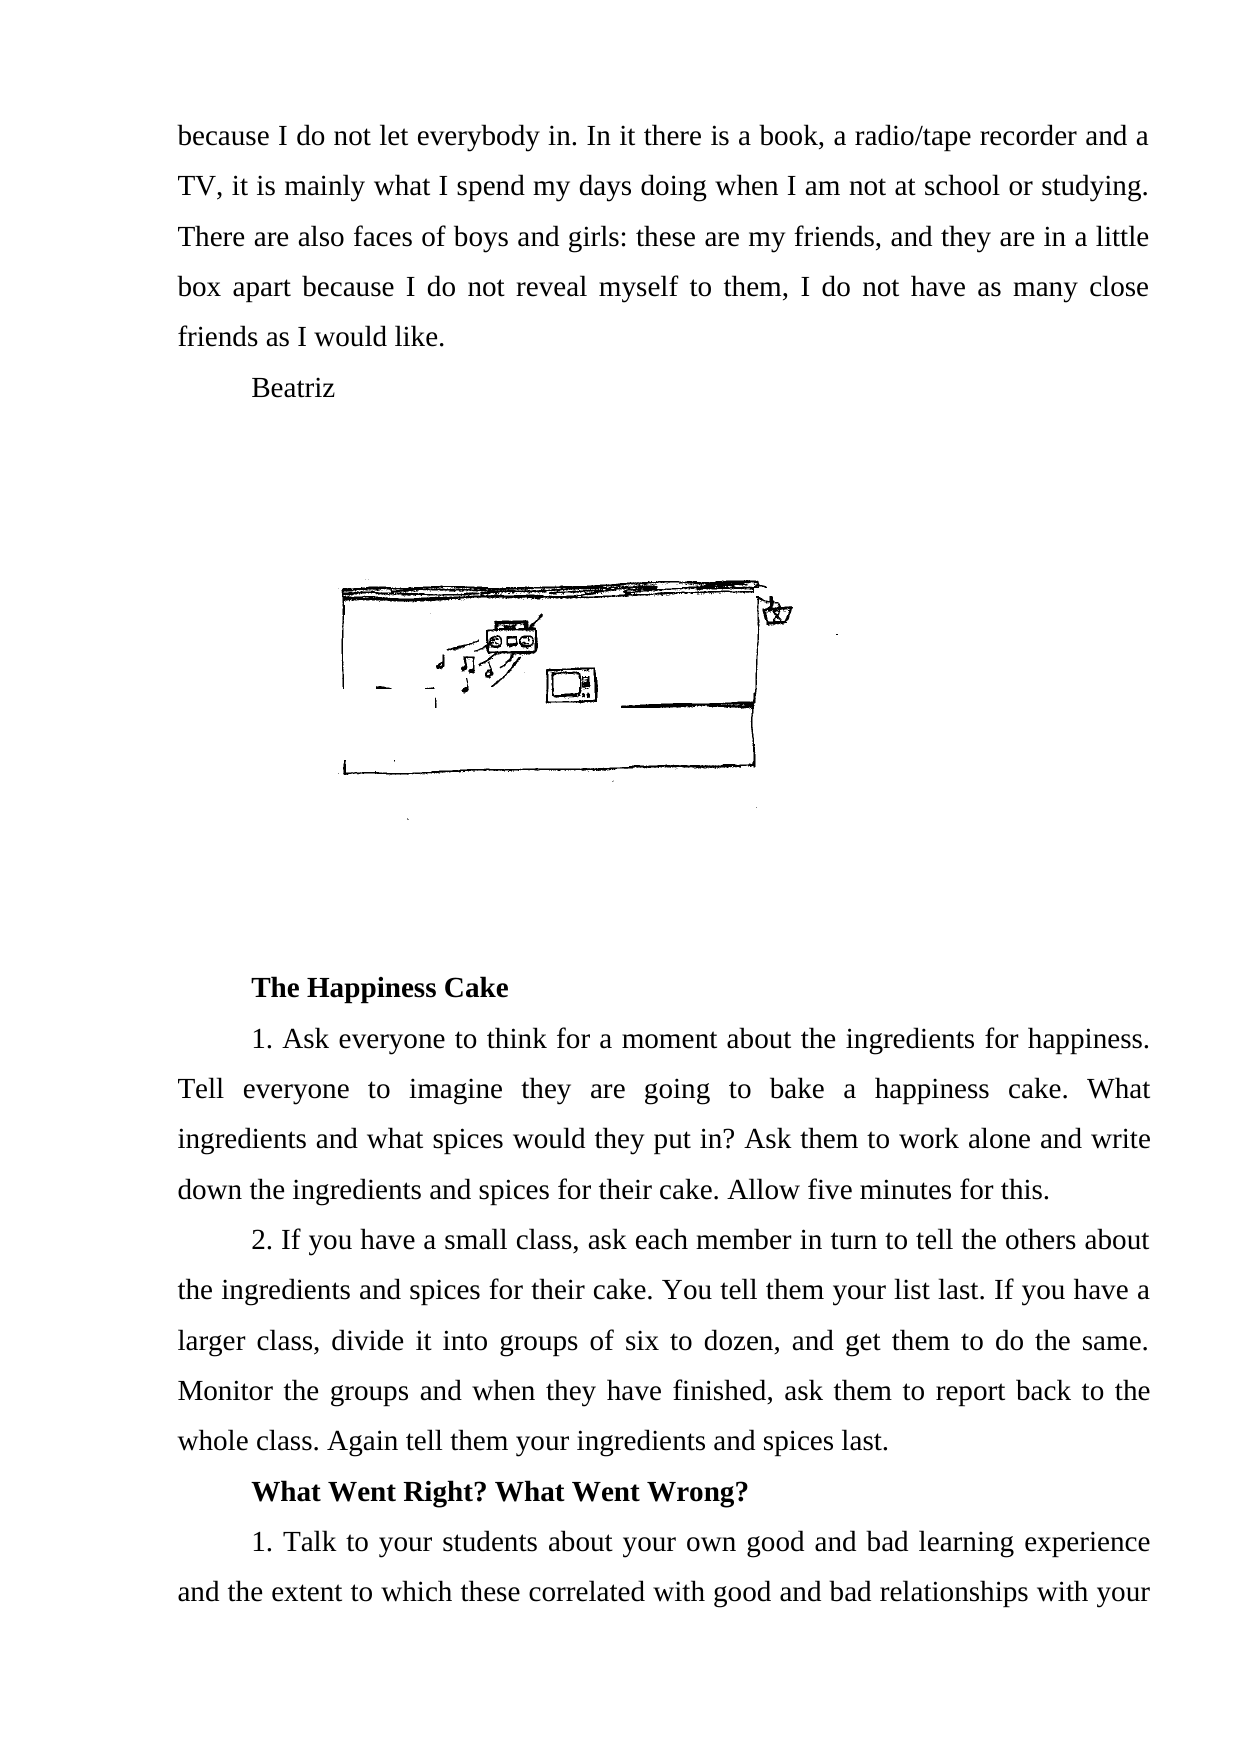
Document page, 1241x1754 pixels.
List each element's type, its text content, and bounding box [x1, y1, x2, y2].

text Beatriz [177, 370, 1152, 403]
text What Went Right? What Went Wrong? [177, 1474, 1152, 1507]
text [177, 118, 1152, 353]
text The Happiness Cake [177, 971, 1152, 1004]
text 1. Ask everyone to think for a moment about the ingredients for happiness. Tell everyone to imagine they are going to bake a happiness cake. What ingredients and what spices would they put in? Ask them to work alone and write down the ingredients and spices for their cake. Allow five minutes for this. [177, 1021, 1152, 1205]
picture [251, 470, 889, 907]
text 2. If you have a small class, ask each member in turn to tell the others about the ingredients and spices for their cake. You tell them your list last. If you have a larger class, divide it into groups of six to dozen, and get them to do the same. Monitor the groups and when they have finished, ask them to report back to the whole class. Again tell them your ingredients and spices last. [177, 1222, 1152, 1457]
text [177, 1524, 1152, 1608]
